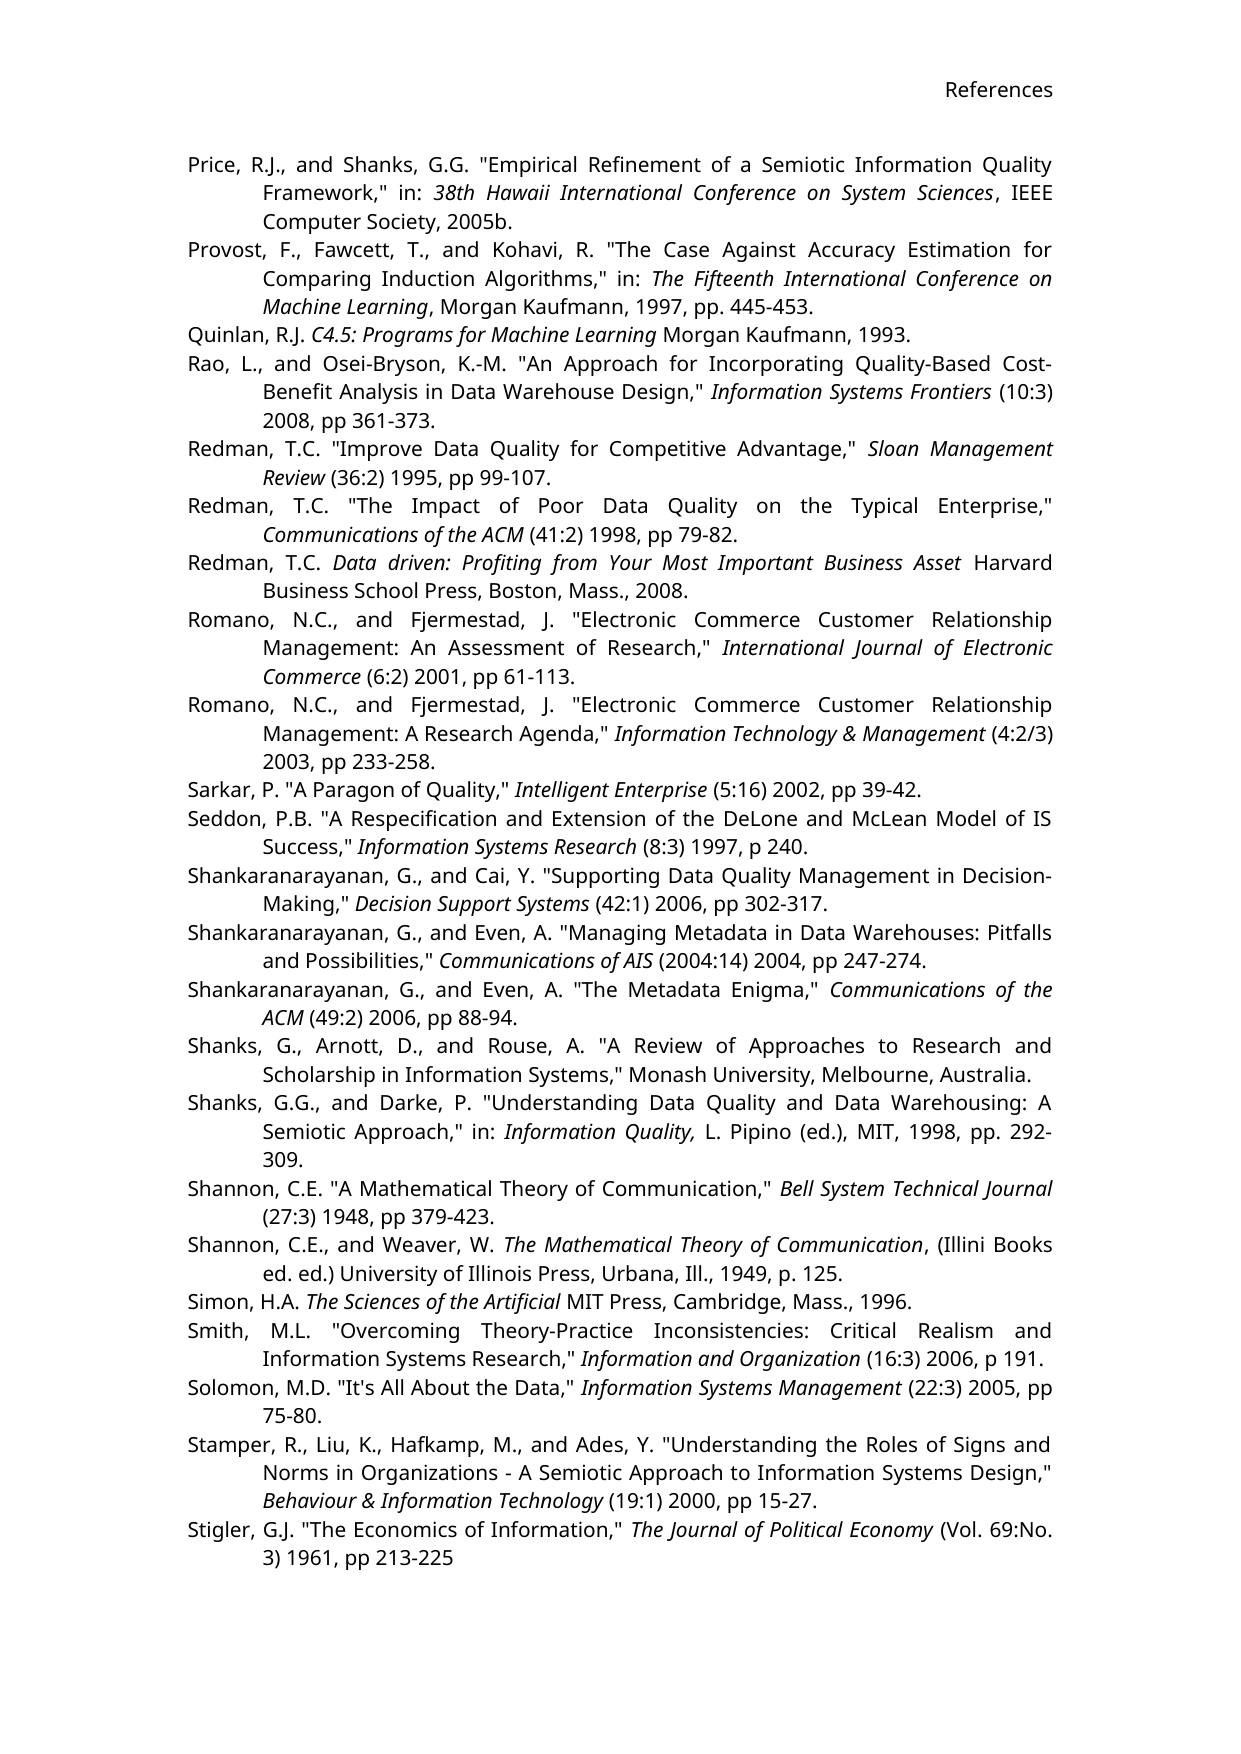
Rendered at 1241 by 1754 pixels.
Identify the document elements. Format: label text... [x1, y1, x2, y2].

text Romano, N.C., and Fjermestad, J. "Electronic Commerce Customer Relationship Management: A Research Agenda," Information Technology & Management (4:2/3) 2003, pp 233-258. [187, 690, 1053, 776]
text Stigler, G.J. "The Economics of Information," The Journal of Political Economy (Vol. 69:No. 3) 1961, pp 213-225 [187, 1515, 1053, 1572]
text Seddon, P.B. "A Respecification and Extension of the DeLone and McLean Model of IS Success," Information Systems Research (8:3) 1997, p 240. [187, 804, 1053, 861]
text Shankaranarayanan, G., and Cai, Y. "Supporting Data Quality Management in Decision-Making," Decision Support Systems (42:1) 2006, pp 302-317. [187, 861, 1053, 918]
text Shankaranarayanan, G., and Even, A. "The Metadata Enigma," Communications of the ACM (49:2) 2006, pp 88-94. [187, 975, 1053, 1032]
text Price, R.J., and Shanks, G.G. "Empirical Refinement of a Semiotic Information Quality Framework," in: 38th Hawaii International Conference on System Sciences, IEEE Computer Society, 2005b. [187, 150, 1053, 235]
text Redman, T.C. "Improve Data Quality for Competitive Advantage," Sloan Management Review (36:2) 1995, pp 99-107. [187, 434, 1053, 491]
text Shanks, G.G., and Darke, P. "Understanding Data Quality and Data Warehousing: A Semiotic Approach," in: Information Quality, L. Pipino (ed.), MIT, 1998, pp. 292-309. [187, 1088, 1053, 1174]
text Redman, T.C. Data driven: Profiting from Your Most Important Business Asset Harvard Business School Press, Boston, Mass., 2008. [187, 548, 1053, 605]
text Sarkar, P. "A Paragon of Quality," Intelligent Enterprise (5:16) 2002, pp 39-42. [187, 776, 1053, 804]
text Redman, T.C. "The Impact of Poor Data Quality on the Typical Enterprise," Communications of the ACM (41:2) 1998, pp 79-82. [187, 491, 1053, 548]
text Shanks, G., Arnott, D., and Rouse, A. "A Review of Approaches to Research and Scholarship in Information Systems," Monash University, Melbourne, Australia. [187, 1032, 1053, 1088]
text Shankaranarayanan, G., and Even, A. "Managing Metadata in Data Warehouses: Pitfalls and Possibilities," Communications of AIS (2004:14) 2004, pp 247-274. [187, 918, 1053, 975]
text Quinlan, R.J. C4.5: Programs for Machine Learning Morgan Kaufmann, 1993. [187, 321, 1053, 349]
text Shannon, C.E. "A Mathematical Theory of Communication," Bell System Technical Journal (27:3) 1948, pp 379-423. [187, 1174, 1053, 1231]
text Shannon, C.E., and Weaver, W. The Mathematical Theory of Communication, (Illini Books ed. ed.) University of Illinois Press, Urbana, Ill., 1949, p. 125. [187, 1231, 1053, 1287]
text Solomon, M.D. "It's All About the Data," Information Systems Management (22:3) 2005, pp 75-80. [187, 1373, 1053, 1430]
text Romano, N.C., and Fjermestad, J. "Electronic Commerce Customer Relationship Management: An Assessment of Research," International Journal of Electronic Commerce (6:2) 2001, pp 61-113. [187, 605, 1053, 690]
text Rao, L., and Osei-Bryson, K.-M. "An Approach for Incorporating Quality-Based Cost-Benefit Analysis in Data Warehouse Design," Information Systems Frontiers (10:3) 2008, pp 361-373. [187, 349, 1053, 434]
text Smith, M.L. "Overcoming Theory-Practice Inconsistencies: Critical Realism and Information Systems Research," Information and Organization (16:3) 2006, p 191. [187, 1316, 1053, 1373]
text Provost, F., Fawcett, T., and Kohavi, R. "The Case Against Accuracy Estimation for Comparing Induction Algorithms," in: The Fifteenth International Conference on Machine Learning, Morgan Kaufmann, 1997, pp. 445-453. [187, 235, 1053, 321]
text Simon, H.A. The Sciences of the Artificial MIT Press, Cambridge, Mass., 1996. [187, 1287, 1053, 1316]
text Stamper, R., Liu, K., Hafkamp, M., and Ades, Y. "Understanding the Roles of Signs and Norms in Organizations - A Semiotic Approach to Information Systems Design," Behaviour & Information Technology (19:1) 2000, pp 15-27. [187, 1430, 1053, 1515]
